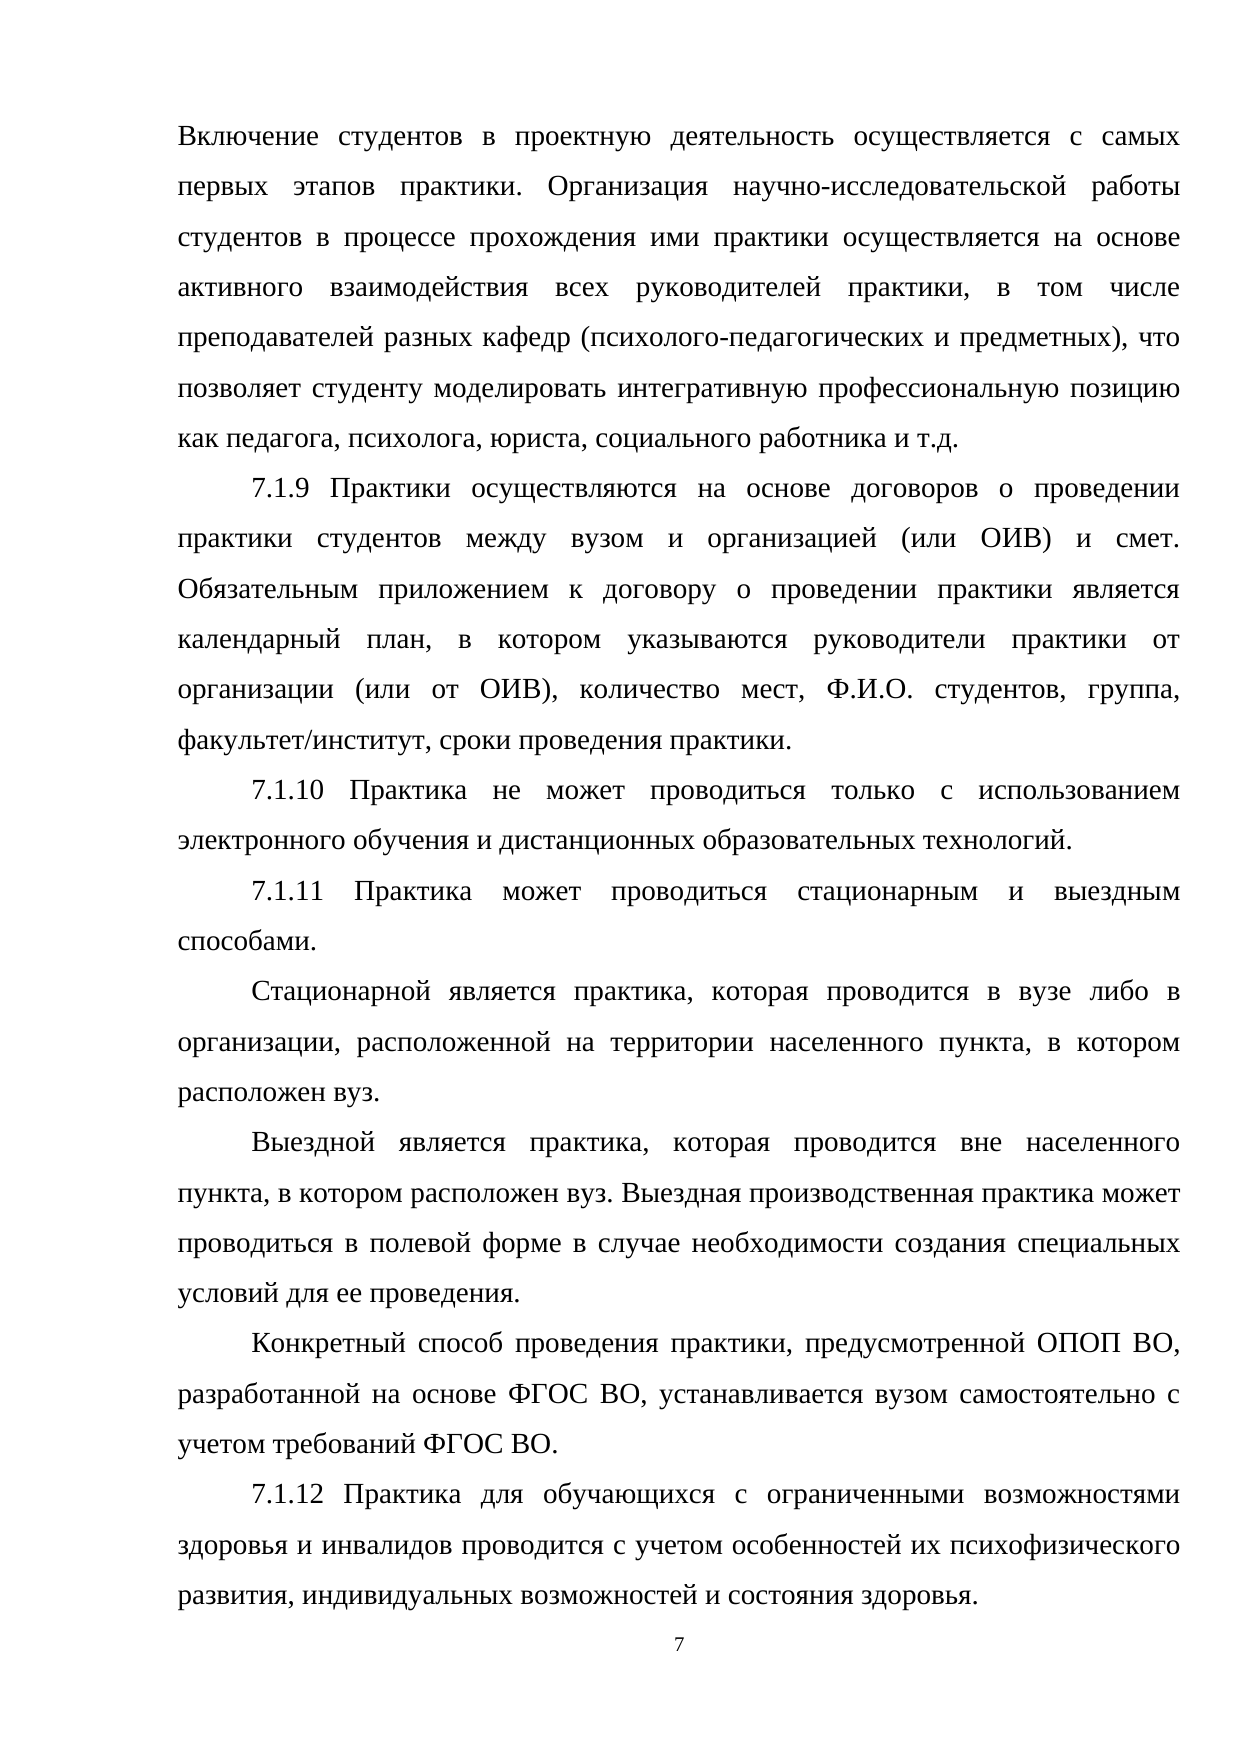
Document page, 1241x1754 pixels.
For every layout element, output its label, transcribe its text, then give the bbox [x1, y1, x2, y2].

text 7.1.10 Практика не может проводиться только с использованием электронного обучения и дистанционных образовательных технологий. [177, 772, 1181, 856]
text 7.1.12 Практика для обучающихся с ограниченными возможностями здоровья и инвалидов проводится с учетом особенностей их психофизического развития, индивидуальных возможностей и состояния здоровья. [177, 1477, 1181, 1611]
text 7.1.9 Практики осуществляются на основе договоров о проведении практики студентов между вузом и организацией (или ОИВ) и смет. Обязательным приложением к договору о проведении практики является календарный план, в котором указываются руководители практики от организации (или от ОИВ), количество мест, Ф.И.О. студентов, группа, факультет/институт, сроки проведения практики. [177, 470, 1181, 755]
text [177, 118, 1181, 453]
text Конкретный способ проведения практики, предусмотренной ОПОП ВО, разработанной на основе ФГОС ВО, устанавливается вузом самостоятельно с учетом требований ФГОС ВО. [177, 1326, 1181, 1460]
text Выездной является практика, которая проводится вне населенного пункта, в котором расположен вуз. Выездная производственная практика может проводиться в полевой форме в случае необходимости создания специальных условий для ее проведения. [177, 1124, 1181, 1309]
text 7.1.11 Практика может проводиться стационарным и выездным способами. [177, 873, 1181, 957]
text Стационарной является практика, которая проводится в вузе либо в организации, расположенной на территории населенного пункта, в котором расположен вуз. [177, 973, 1181, 1108]
